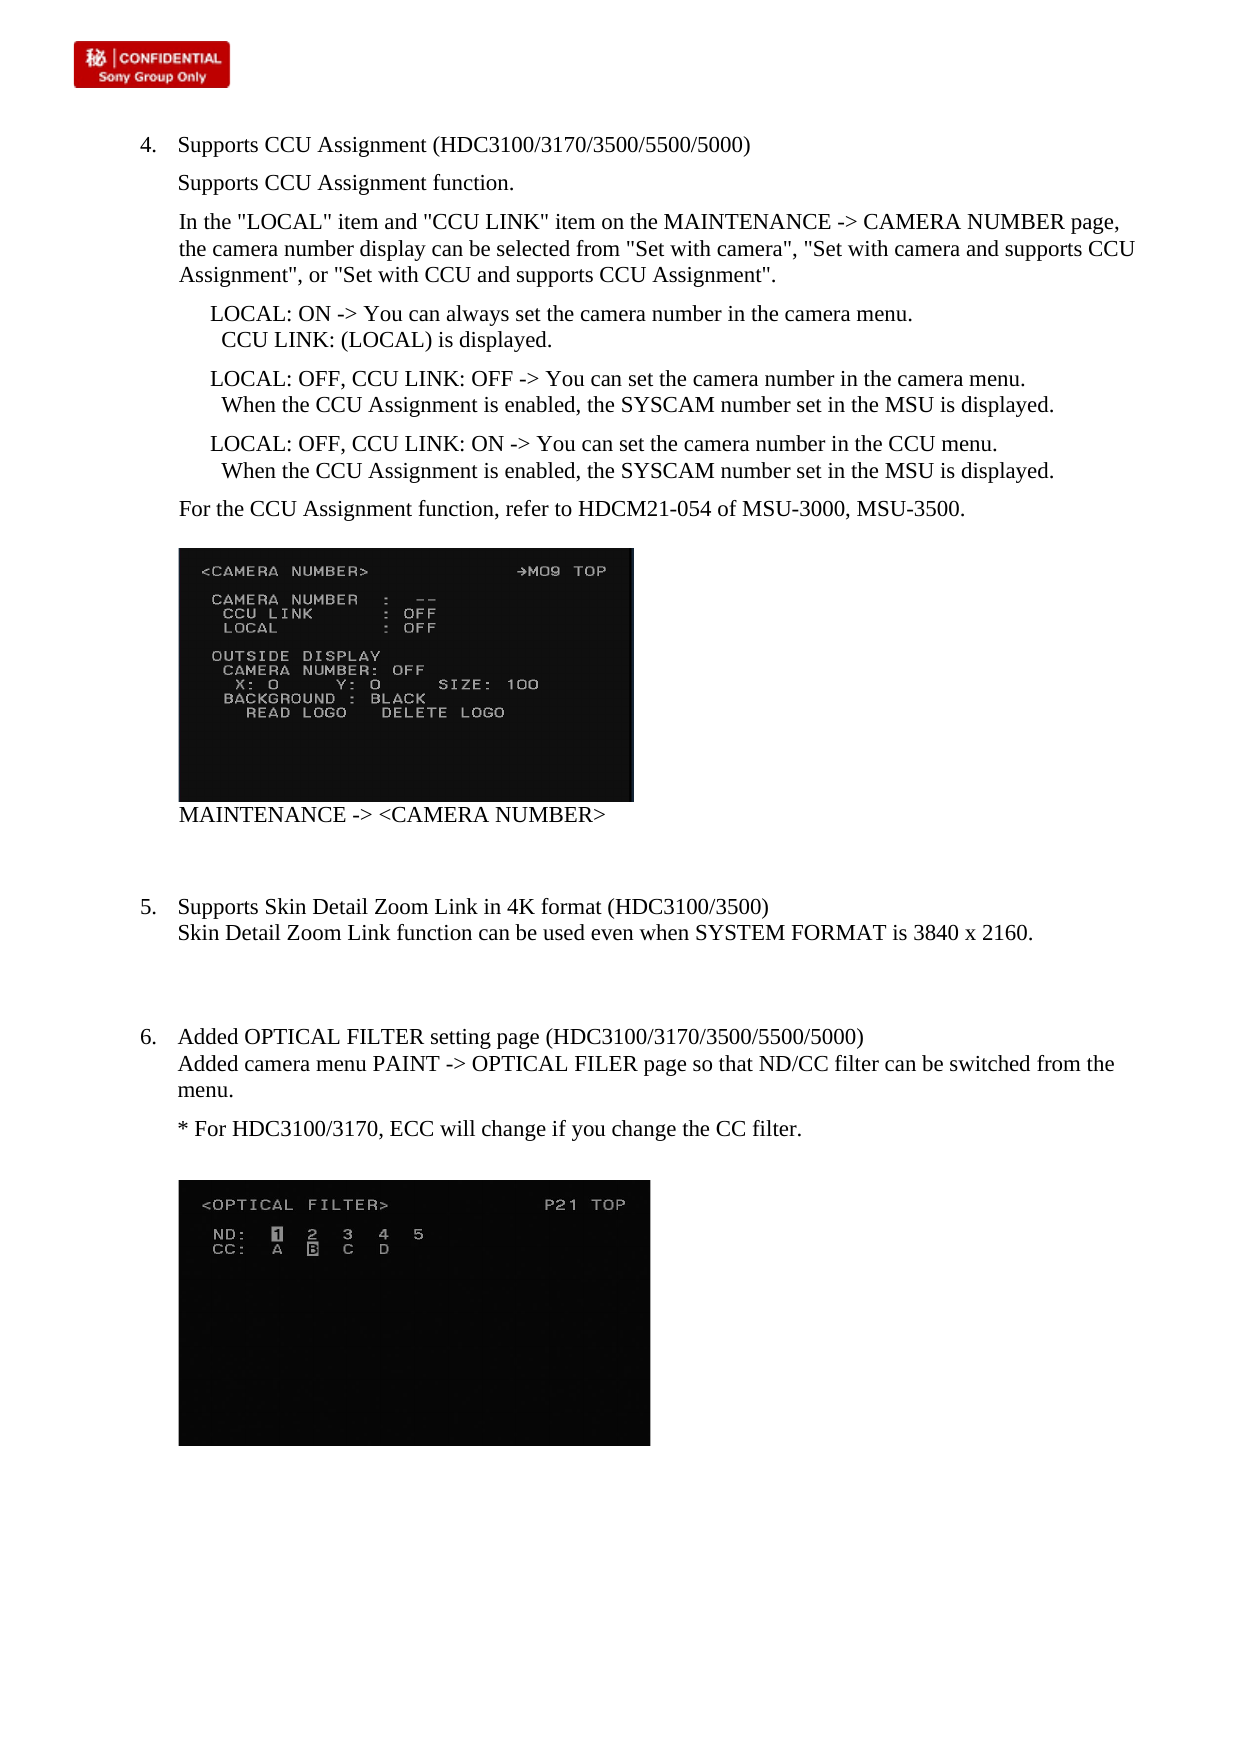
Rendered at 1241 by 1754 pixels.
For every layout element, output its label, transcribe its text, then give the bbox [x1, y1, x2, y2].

list LOCAL: OFF, CCU LINK: OFF -> You can set the camera number in the camera menu. When the CCU Assignment is enabled, the SYSCAM number set in the MSU is displayed. [210, 365, 1152, 418]
list LOCAL: OFF, CCU LINK: ON -> You can set the camera number in the CCU menu. When the CCU Assignment is enabled, the SYSCAM number set in the MSU is displayed. [210, 430, 1152, 483]
list In the "LOCAL" item and "CCU LINK" item on the MAINTENANCE -> CAMERA NUMBER page, the camera number display can be selected from "Set with camera", "Set with camera and supports CCU Assignment", or "Set with CCU and supports CCU Assignment". [178, 208, 1152, 287]
picture [73, 41, 231, 88]
list LOCAL: ON -> You can always set the camera number in the camera menu. CCU LINK: (LOCAL) is displayed. [210, 300, 1152, 353]
text * For HDC3100/3170, ECC will change if you change the CC filter. [177, 1115, 1152, 1168]
picture [178, 1180, 651, 1446]
list Supports CCU Assignment (HDC3100/3170/3500/5500/5000) [140, 131, 1152, 157]
list Added OPTICAL FILTER setting page (HDC3100/3170/3500/5500/5000) Added camera menu PAINT -> OPTICAL FILER page so that ND/CC filter can be switched from the menu. [140, 1023, 1152, 1102]
picture [178, 548, 634, 802]
list Supports Skin Detail Zoom Link in 4K format (HDC3100/3500) Skin Detail Zoom Link function can be used even when SYSTEM FORMAT is 3840 x 2160. [140, 893, 1152, 972]
list Supports CCU Assignment function. [177, 169, 1152, 196]
